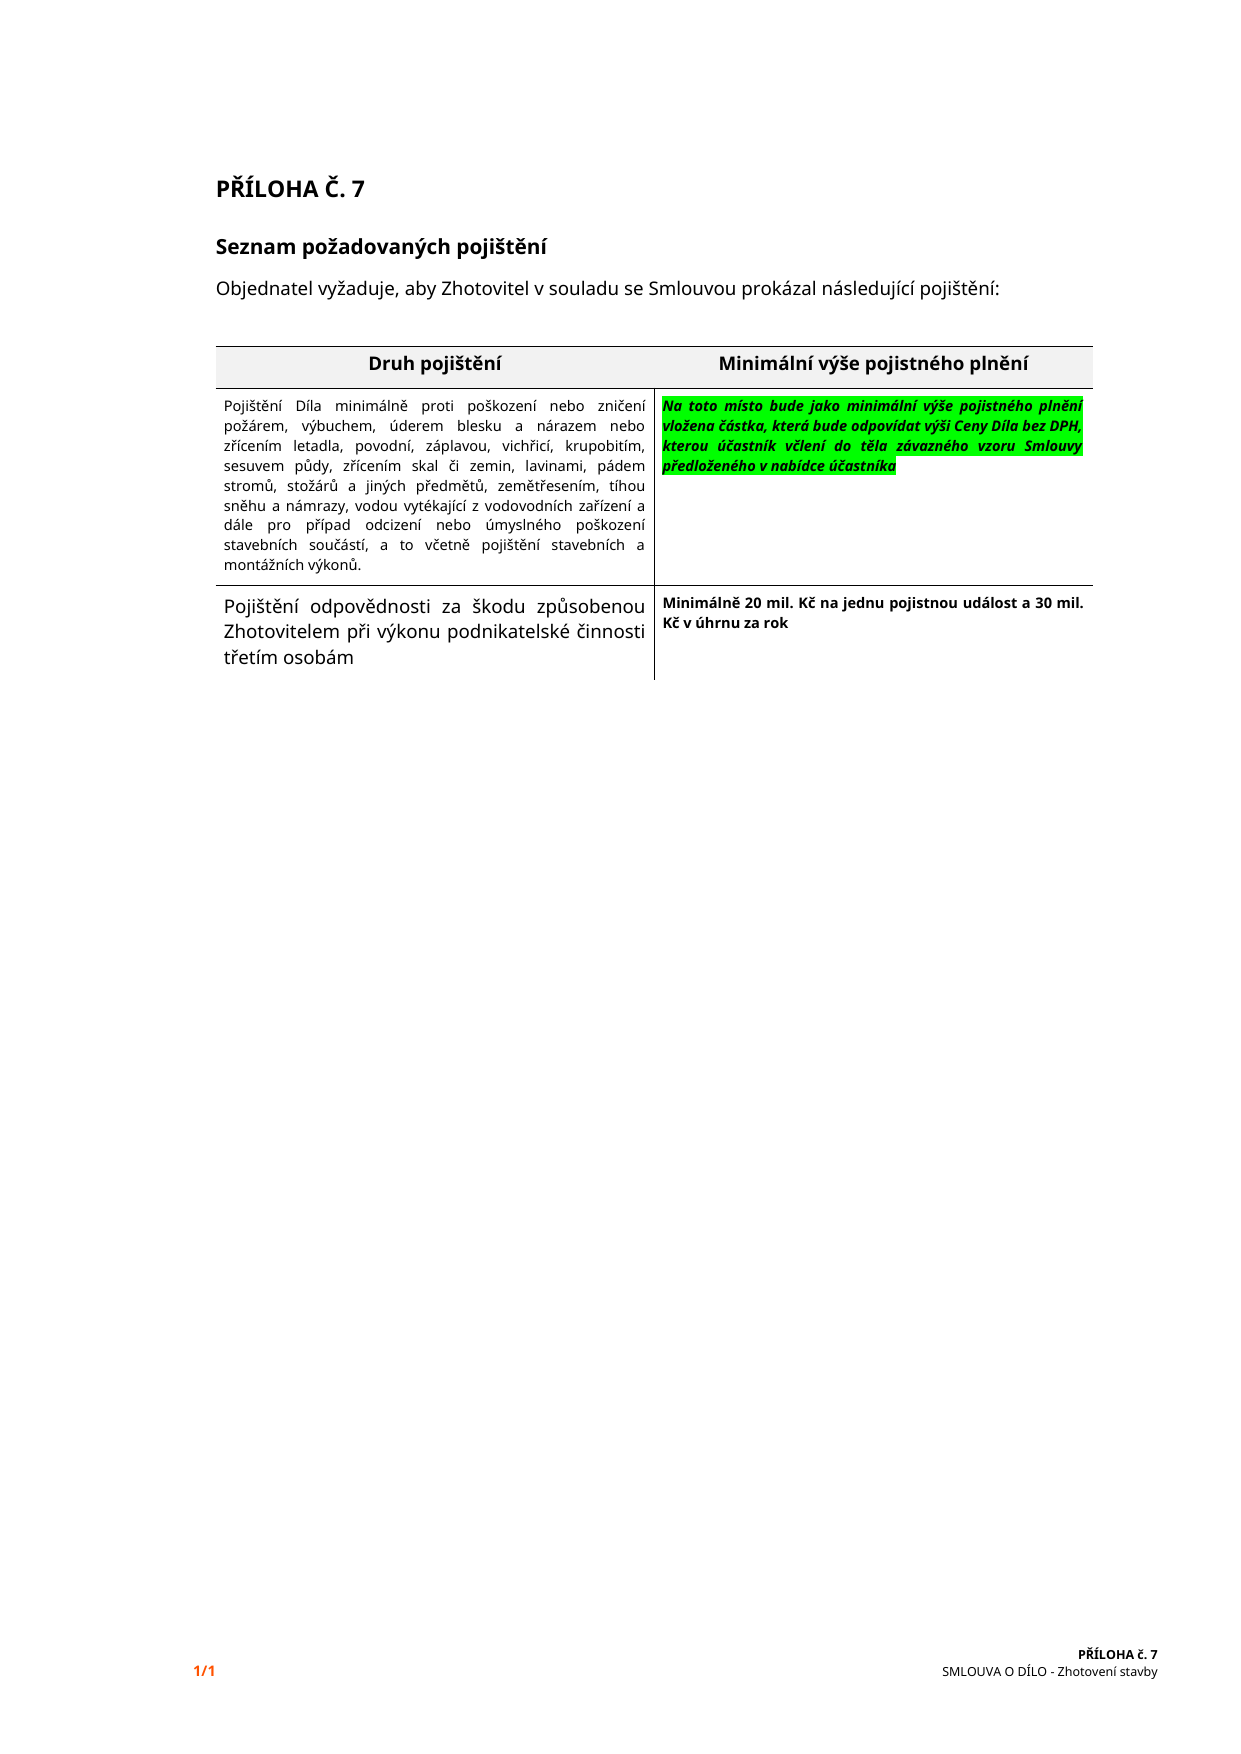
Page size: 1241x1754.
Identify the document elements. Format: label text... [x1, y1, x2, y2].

table_cell Minimálně 20 mil. Kč na jednu pojistnou událost a 30 mil. Kč v úhrnu za rok [655, 586, 1093, 680]
text Seznam požadovaných pojištění [216, 232, 1093, 260]
table_cell Pojištění odpovědnosti za škodu způsobenou Zhotovitelem při výkonu podnikatelské činnosti třetím osobám [216, 586, 654, 680]
text Příloha č. 7 [216, 172, 1093, 204]
table_cell Na toto místo bude jako minimální výše pojistného plnění vložena částka, která bude odpovídat výši Ceny Díla bez DPH, kterou účastník včlení do těla závazného vzoru Smlouvy předloženého v nabídce účastníka [655, 389, 1093, 585]
text Objednatel vyžaduje, aby Zhotovitel v souladu se Smlouvou prokázal následující pojištění: [216, 276, 1093, 301]
table_header Druh pojištění [216, 347, 654, 388]
table_cell Pojištění Díla minimálně proti poškození nebo zničení požárem, výbuchem, úderem blesku a nárazem nebo zřícením letadla, povodní, záplavou, vichřicí, krupobitím, sesuvem půdy, zřícením skal či zemin, lavinami, pádem stromů, stožárů a jiných předmětů, zemětřesením, tíhou sněhu a námrazy, vodou vytékající z vodovodních zařízení a dále pro případ odcizení nebo úmyslného poškození stavebních součástí, a to včetně pojištění stavebních a montážních výkonů. [216, 389, 654, 585]
table_header Minimální výše pojistného plnění [654, 347, 1093, 388]
